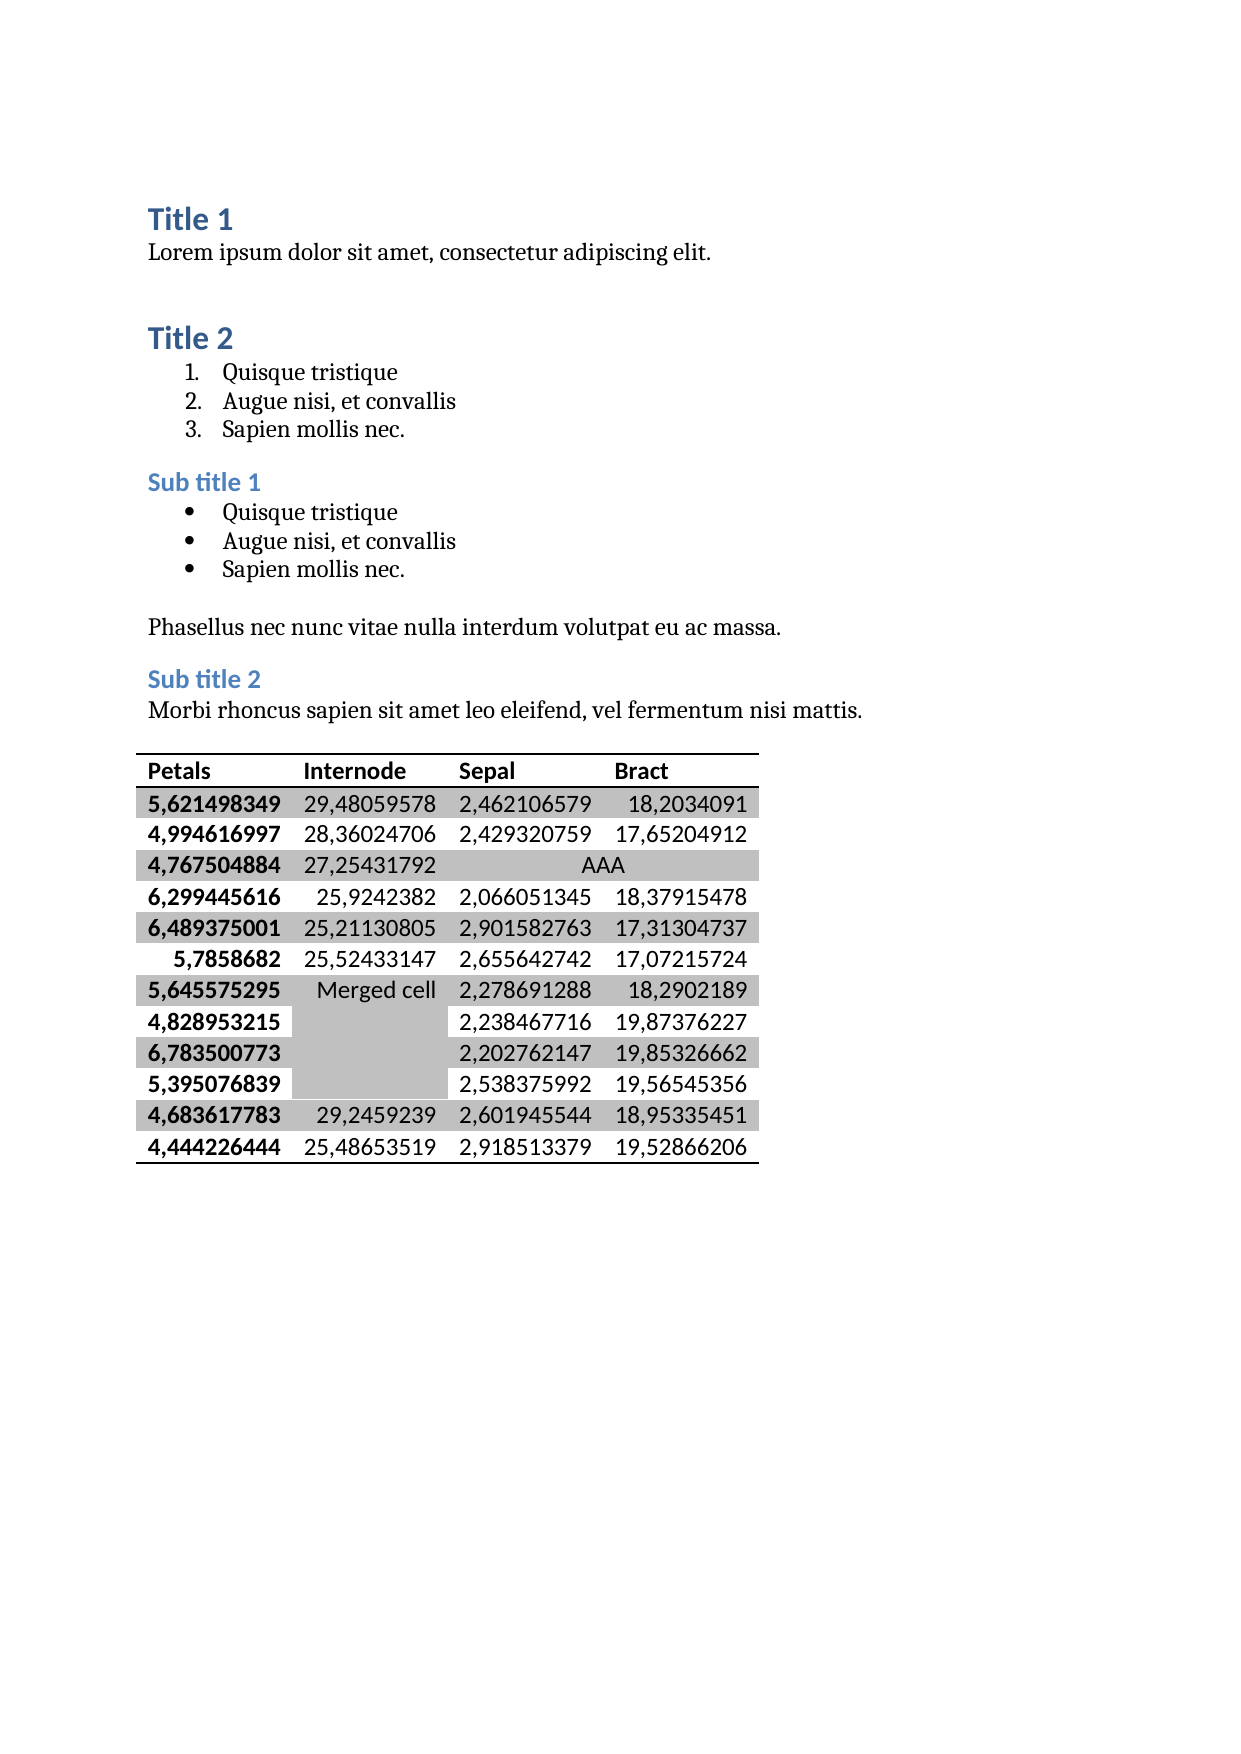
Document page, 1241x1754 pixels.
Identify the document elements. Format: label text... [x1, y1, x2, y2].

list Sapien mollis nec. [185, 415, 1093, 444]
subtitle Sub title 1 [148, 465, 1093, 498]
table_cell 5,395076839 [136, 1068, 292, 1099]
table_cell 2,429320759 [448, 818, 603, 849]
table_cell 19,56545356 [603, 1068, 759, 1099]
table_cell Merged cell [292, 975, 448, 1099]
table_cell 25,52433147 [292, 943, 448, 974]
table_cell 17,65204912 [603, 818, 759, 849]
text Lorem ipsum dolor sit amet, consectetur adipiscing elit. [148, 238, 1093, 267]
table_cell 25,48653519 [292, 1131, 448, 1162]
table_cell 2,601945544 [448, 1100, 603, 1131]
subtitle Sub title 2 [148, 662, 1093, 696]
table_cell 18,2034091 [603, 788, 759, 818]
table_cell 2,901582763 [448, 912, 603, 943]
table_cell 18,37915478 [603, 881, 759, 912]
list Augue nisi, et convallis [185, 387, 1093, 415]
table_cell 18,2902189 [603, 975, 759, 1006]
table_cell 5,7858682 [136, 943, 292, 974]
table_cell 25,9242382 [292, 881, 448, 912]
table_header Sepal [448, 755, 603, 786]
subtitle Title 2 [148, 317, 1093, 358]
table_cell 2,538375992 [448, 1068, 603, 1099]
table_cell 6,299445616 [136, 881, 292, 912]
table_cell 2,918513379 [448, 1131, 603, 1162]
table_cell 17,31304737 [603, 912, 759, 943]
table_header Petals [136, 755, 292, 786]
table_cell 19,87376227 [603, 1006, 759, 1037]
table_cell 27,25431792 [292, 850, 448, 881]
text Phasellus nec nunc vitae nulla interdum volutpat eu ac massa. [148, 613, 1093, 642]
table_cell 2,066051345 [448, 881, 603, 912]
table_cell 29,2459239 [292, 1100, 448, 1131]
table_cell 17,07215724 [603, 943, 759, 974]
table_cell AAA [448, 850, 759, 881]
table_cell 4,767504884 [136, 850, 292, 881]
table_cell 29,48059578 [292, 788, 448, 818]
text Morbi rhoncus sapien sit amet leo eleifend, vel fermentum nisi mattis. [148, 696, 1093, 724]
table_cell 5,645575295 [136, 975, 292, 1006]
table_cell 28,36024706 [292, 818, 448, 849]
table_header Internode [292, 755, 448, 786]
table_cell 2,462106579 [448, 788, 603, 818]
table_cell 4,994616997 [136, 818, 292, 849]
table_cell 2,278691288 [448, 975, 603, 1006]
table_cell 4,683617783 [136, 1100, 292, 1131]
table_cell 5,621498349 [136, 788, 292, 818]
table_cell 2,655642742 [448, 943, 603, 974]
table_cell 19,85326662 [603, 1037, 759, 1068]
list Sapien mollis nec. [185, 555, 1093, 584]
list Quisque tristique [185, 358, 1093, 387]
table_cell 18,95335451 [603, 1100, 759, 1131]
table_cell 6,489375001 [136, 912, 292, 943]
table_cell 25,21130805 [292, 912, 448, 943]
list Augue nisi, et convallis [185, 527, 1093, 555]
table_header Bract [603, 755, 759, 786]
table_cell 4,828953215 [136, 1006, 292, 1037]
subtitle Title 1 [148, 198, 1093, 238]
table_cell 19,52866206 [603, 1131, 759, 1162]
table_cell 2,202762147 [448, 1037, 603, 1068]
table_cell 4,444226444 [136, 1131, 292, 1162]
list Quisque tristique [185, 498, 1093, 527]
table_cell 2,238467716 [448, 1006, 603, 1037]
table_cell 6,783500773 [136, 1037, 292, 1068]
